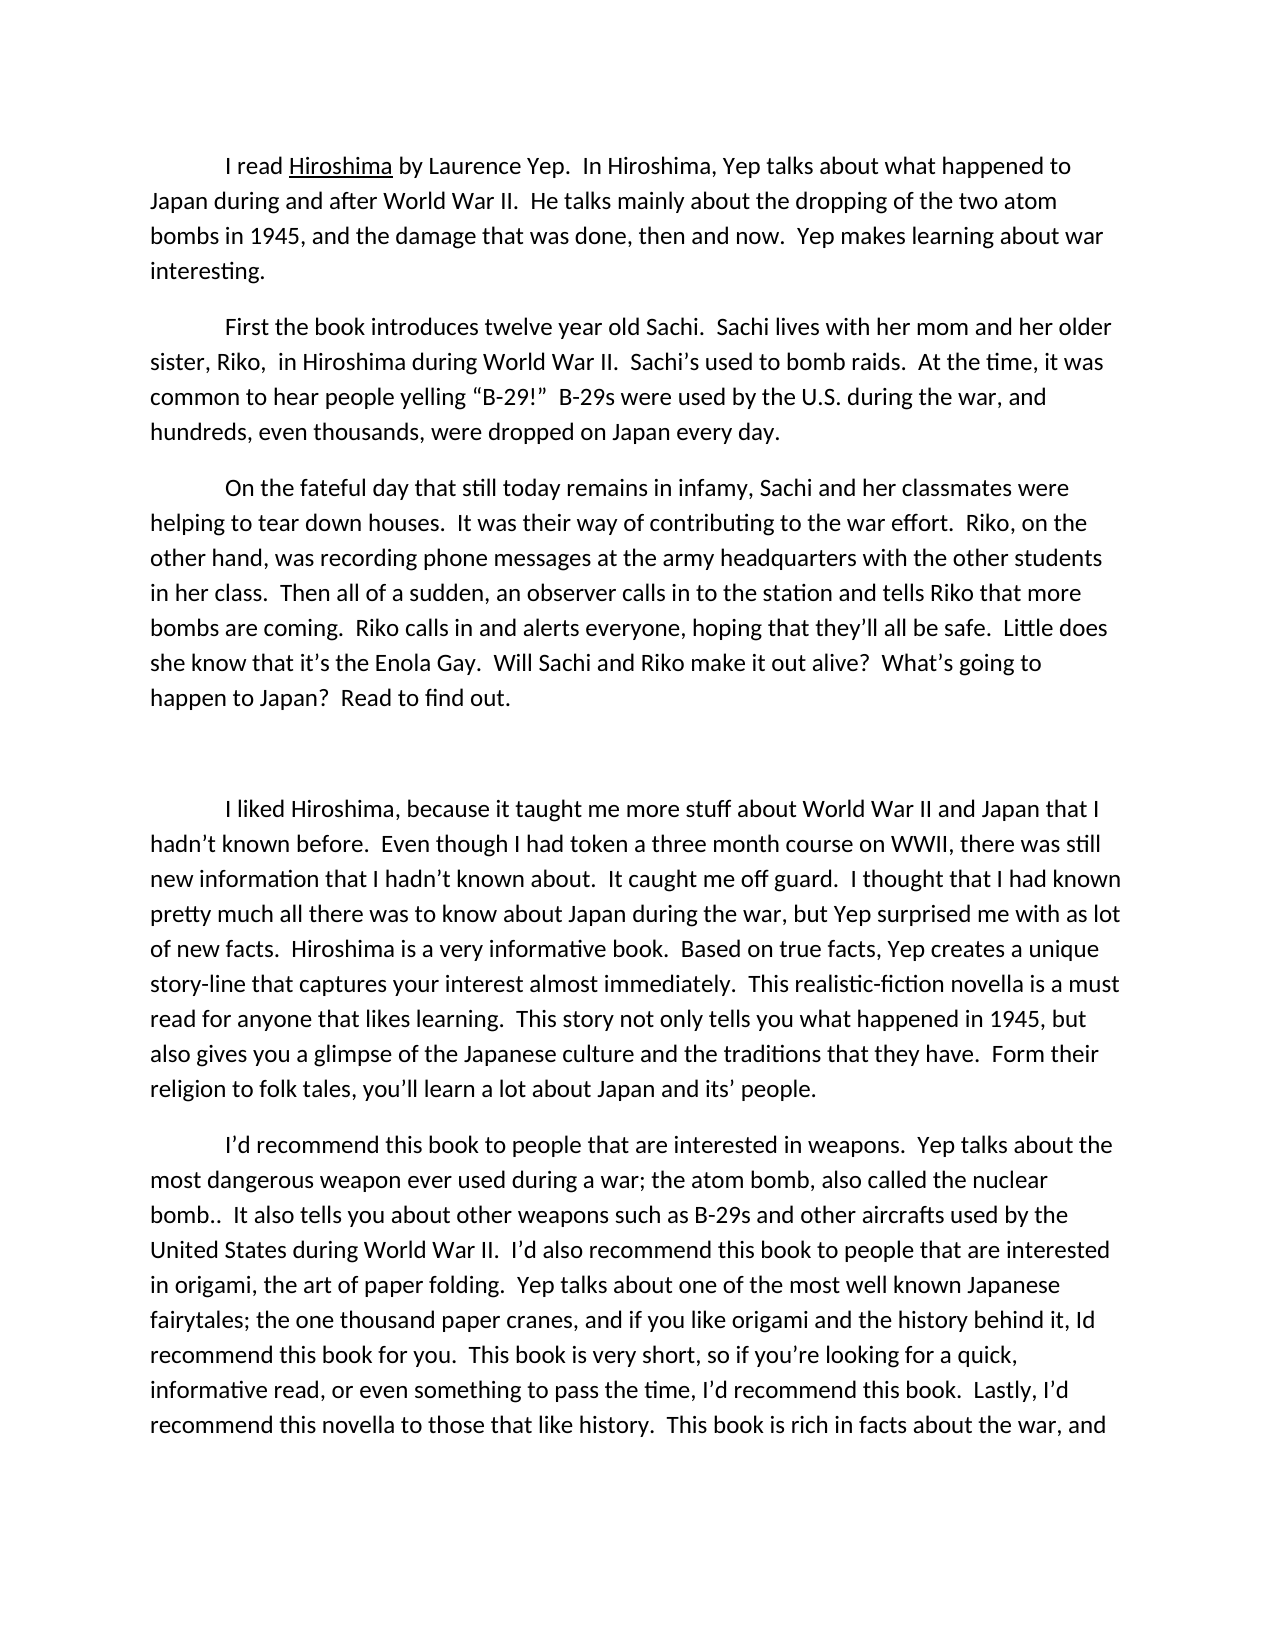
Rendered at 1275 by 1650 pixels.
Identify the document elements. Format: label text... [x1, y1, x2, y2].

text On the fateful day that still today remains in infamy, Sachi and her classmates were helping to tear down houses. It was their way of contributing to the war effort. Riko, on the other hand, was recording phone messages at the army headquarters with the other students in her class. Then all of a sudden, an observer calls in to the station and tells Riko that more bombs are coming. Riko calls in and alerts everyone, hoping that they’ll all be safe. Little does she know that it’s the Enola Gay. Will Sachi and Riko make it out alive? What’s going to happen to Japan? Read to find out. [150, 472, 1125, 712]
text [150, 1129, 1125, 1440]
text I read Hiroshima by Laurence Yep. In Hiroshima, Yep talks about what happened to Japan during and after World War II. He talks mainly about the dropping of the two atom bombs in 1945, and the damage that was done, then and now. Yep makes learning about war interesting. [150, 150, 1125, 286]
text I liked Hiroshima, because it taught me more stuff about World War II and Japan that I hadn’t known before. Even though I had token a three month course on WWII, there was still new information that I hadn’t known about. It caught me off guard. I thought that I had known pretty much all there was to know about Japan during the war, but Yep surprised me with as lot of new facts. Hiroshima is a very informative book. Based on true facts, Yep creates a unique story-line that captures your interest almost immediately. This realistic-fiction novella is a must read for anyone that likes learning. This story not only tells you what happened in 1945, but also gives you a glimpse of the Japanese culture and the traditions that they have. Form their religion to folk tales, you’ll learn a lot about Japan and its’ people. [150, 793, 1125, 1104]
text First the book introduces twelve year old Sachi. Sachi lives with her mom and her older sister, Riko, in Hiroshima during World War II. Sachi’s used to bomb raids. At the time, it was common to hear people yelling “B-29!” B-29s were used by the U.S. during the war, and hundreds, even thousands, were dropped on Japan every day. [150, 311, 1125, 446]
